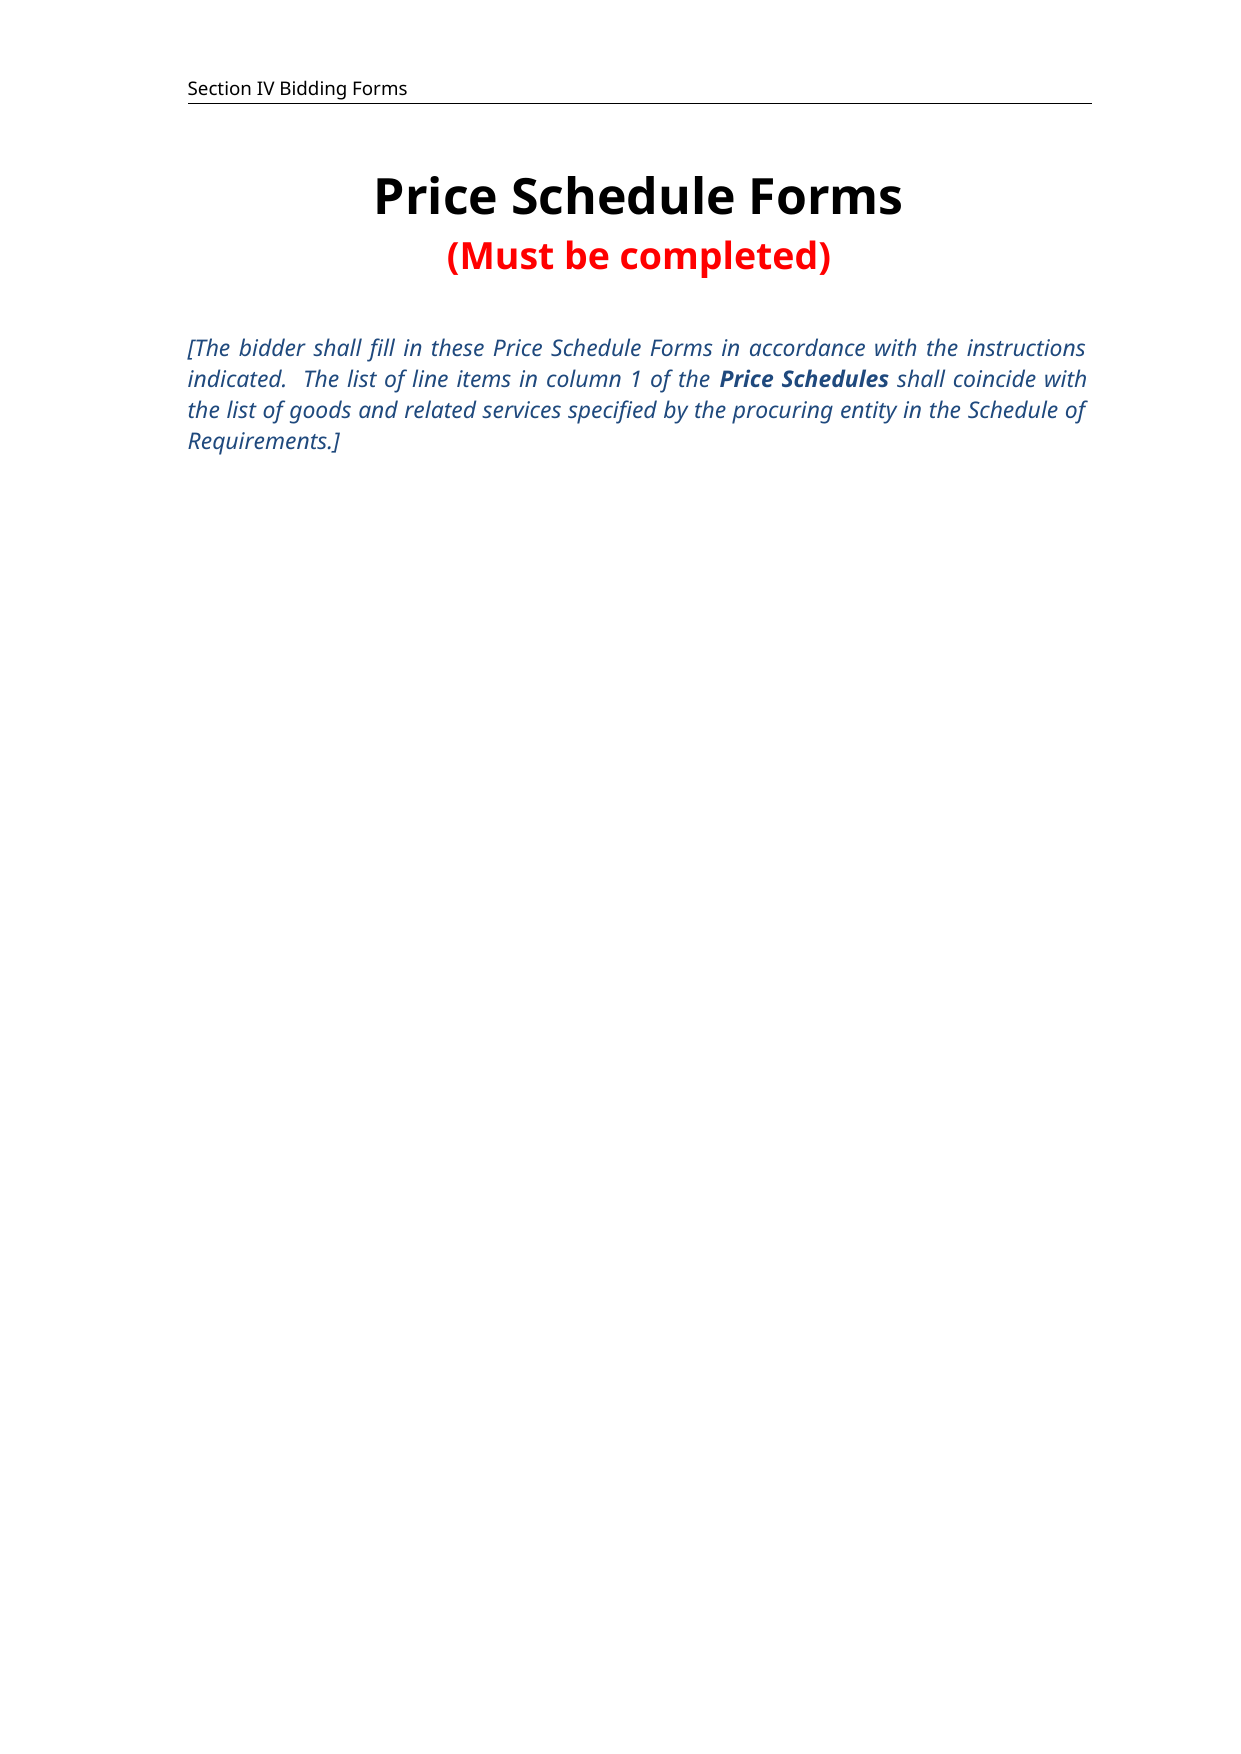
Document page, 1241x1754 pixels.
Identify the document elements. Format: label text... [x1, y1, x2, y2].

title Price Schedule Forms [187, 161, 1090, 229]
text [The bidder shall fill in these Price Schedule Forms in accordance with the instructions indicated. The list of line items in column 1 of the Price Schedules shall coincide with the list of goods and related services specified by the procuring entity in the Schedule of Requirements.] [187, 331, 1090, 456]
subtitle (Must be completed) [187, 229, 1090, 280]
